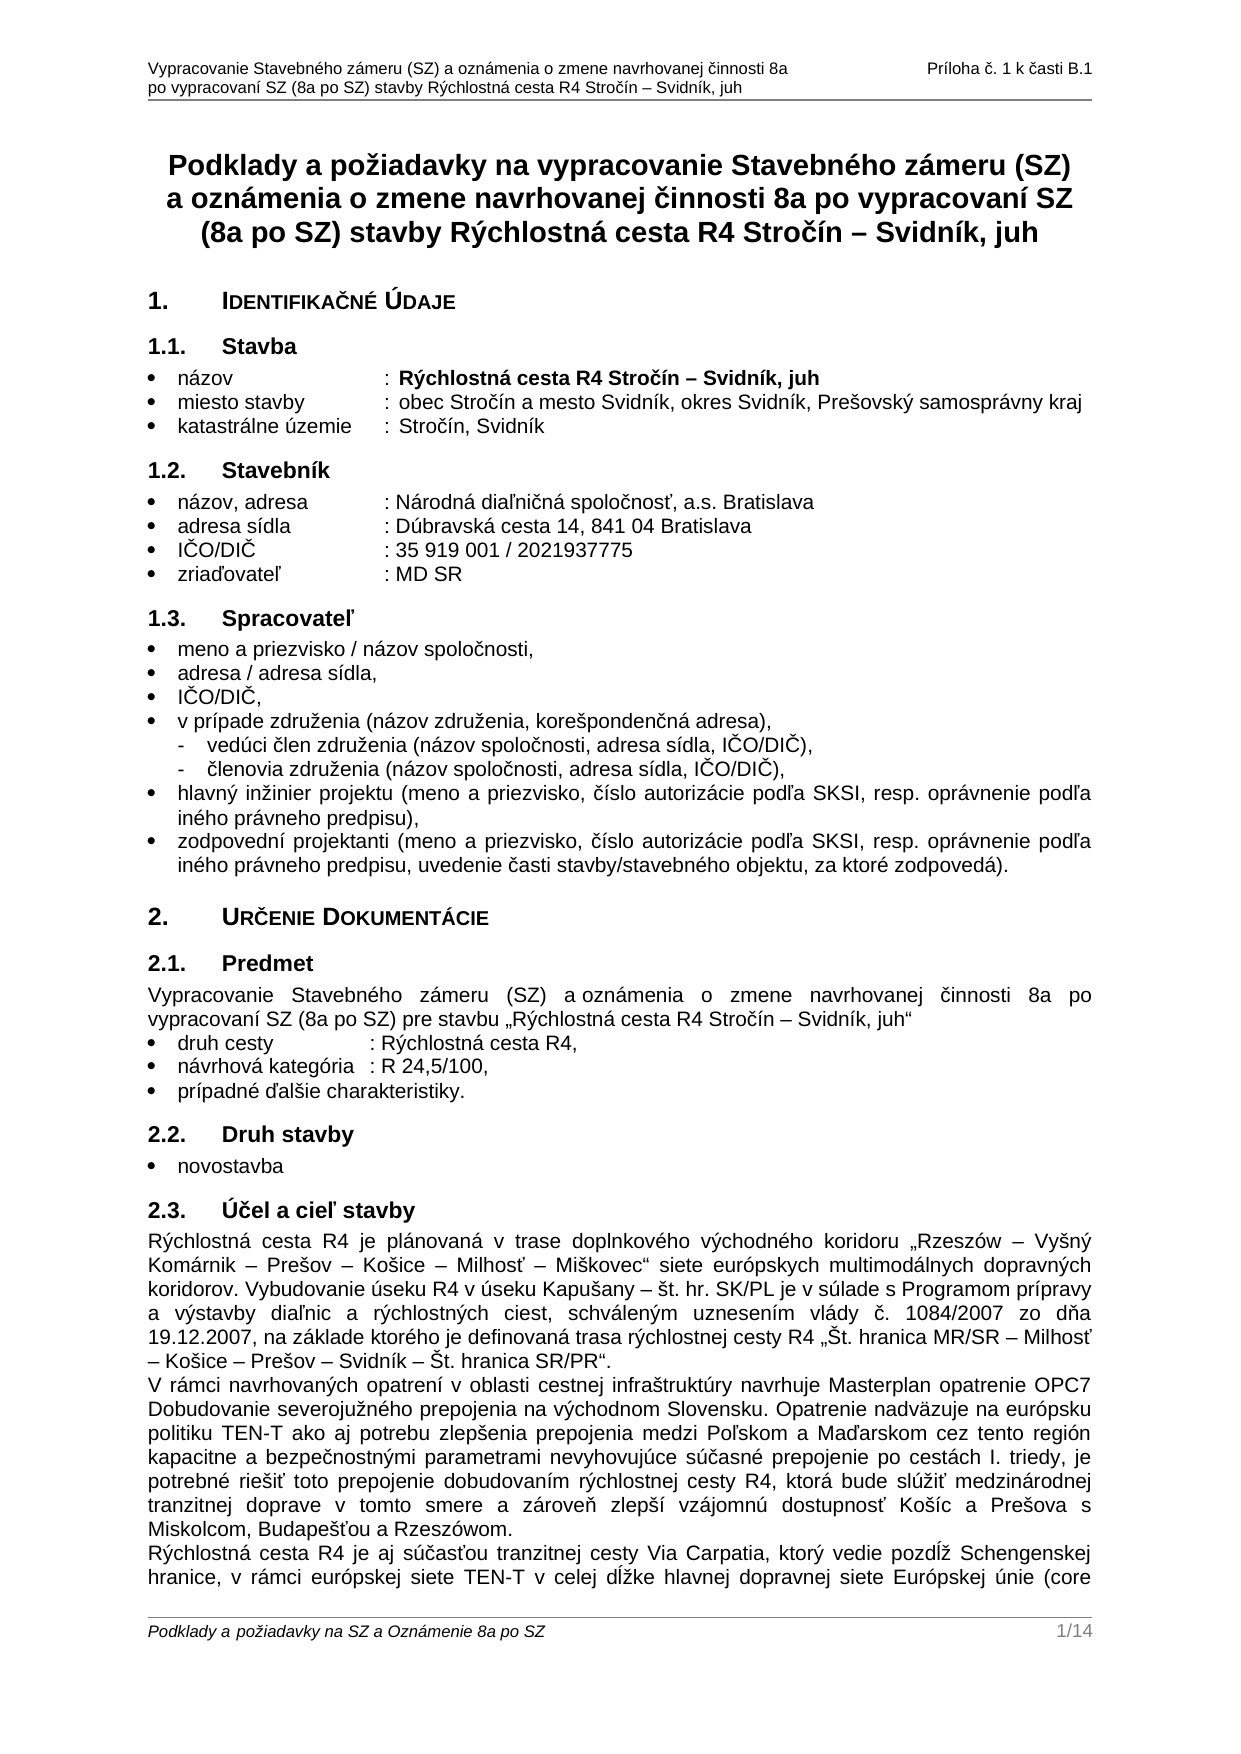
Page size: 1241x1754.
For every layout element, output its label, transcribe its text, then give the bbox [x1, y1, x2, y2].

subtitle Určenie Dokumentácie [148, 902, 1092, 931]
list v prípade združenia (názov združenia, korešpondenčná adresa), [148, 709, 1092, 733]
text - vedúci člen združenia (názov spoločnosti, adresa sídla, IČO/DIČ), [177, 733, 1092, 757]
list názov : Rýchlostná cesta R4 Stročín – Svidník, juh [148, 366, 1092, 390]
list meno a priezvisko / názov spoločnosti, [148, 637, 1092, 661]
list IČO/DIČ, [148, 685, 1092, 709]
subtitle Podklady a požiadavky na vypracovanie Stavebného zámeru (SZ) a oznámenia o zmene navrhovanej činnosti 8a po vypracovaní SZ (8a po SZ) stavby Rýchlostná cesta R4 Stročín – Svidník, juh [148, 148, 1092, 248]
subtitle Stavba [148, 333, 1092, 360]
text Vypracovanie Stavebného zámeru (SZ) a oznámenia o zmene navrhovanej činnosti 8a po vypracovaní SZ (8a po SZ) pre stavbu „Rýchlostná cesta R4 Stročín – Svidník, juh“ [148, 982, 1092, 1030]
list katastrálne územie : Stročín, Svidník [148, 414, 1092, 438]
list zodpovední projektanti (meno a priezvisko, číslo autorizácie podľa SKSI, resp. oprávnenie podľa iného právneho predpisu, uvedenie časti stavby/stavebného objektu, za ktoré zodpovedá). [148, 829, 1092, 877]
list adresa sídla : Dúbravská cesta 14, 841 04 Bratislava [148, 513, 1092, 538]
subtitle Účel a cieľ stavby [148, 1197, 1092, 1223]
subtitle Druh stavby [148, 1121, 1092, 1148]
list adresa / adresa sídla, [148, 661, 1092, 685]
subtitle Predmet [148, 950, 1092, 976]
list prípadné ďalšie charakteristiky. [148, 1078, 1092, 1102]
list druh cesty : Rýchlostná cesta R4, [148, 1030, 1092, 1054]
text Rýchlostná cesta R4 je plánovaná v trase doplnkového východného koridoru „Rzeszów – Vyšný Komárnik – Prešov – Košice – Milhosť – Miškovec“ siete európskych multimodálnych dopravných koridorov. Vybudovanie úseku R4 v úseku Kapušany – št. hr. SK/PL je v súlade s Programom prípravy a výstavby diaľnic a rýchlostných ciest, schváleným uznesením vlády č. 1084/2007 zo dňa 19.12.2007, na základe ktorého je definovaná trasa rýchlostnej cesty R4 „Št. hranica MR/SR – Milhosť – Košice – Prešov – Svidník – Št. hranica SR/PR“. [148, 1229, 1092, 1373]
list IČO/DIČ : 35 919 001 / 2021937775 [148, 538, 1092, 562]
list zriaďovateľ : MD SR [148, 562, 1092, 586]
text - členovia združenia (názov spoločnosti, adresa sídla, IČO/DIČ), [177, 757, 1092, 781]
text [148, 1541, 1092, 1589]
list hlavný inžinier projektu (meno a priezvisko, číslo autorizácie podľa SKSI, resp. oprávnenie podľa iného právneho predpisu), [148, 781, 1092, 829]
list miesto stavby : obec Stročín a mesto Svidník, okres Svidník, Prešovský samosprávny kraj [148, 390, 1092, 414]
subtitle Spracovateľ [148, 604, 1092, 631]
list názov, adresa : Národná diaľničná spoločnosť, a.s. Bratislava [148, 489, 1092, 513]
list novostavba [148, 1154, 1092, 1178]
text V rámci navrhovaných opatrení v oblasti cestnej infraštruktúry navrhuje Masterplan opatrenie OPC7 Dobudovanie severojužného prepojenia na východnom Slovensku. Opatrenie nadväzuje na európsku politiku TEN-T ako aj potrebu zlepšenia prepojenia medzi Poľskom a Maďarskom cez tento región kapacitne a bezpečnostnými parametrami nevyhovujúce súčasné prepojenie po cestách I. triedy, je potrebné riešiť toto prepojenie dobudovaním rýchlostnej cesty R4, ktorá bude slúžiť medzinárodnej tranzitnej doprave v tomto smere a zároveň zlepší vzájomnú dostupnosť Košíc a Prešova s Miskolcom, Budapešťou a Rzeszówom. [148, 1373, 1092, 1541]
subtitle Stavebník [148, 457, 1092, 483]
list návrhová kategória : R 24,5/100, [148, 1054, 1092, 1078]
subtitle Identifikačné Údaje [148, 286, 1092, 314]
